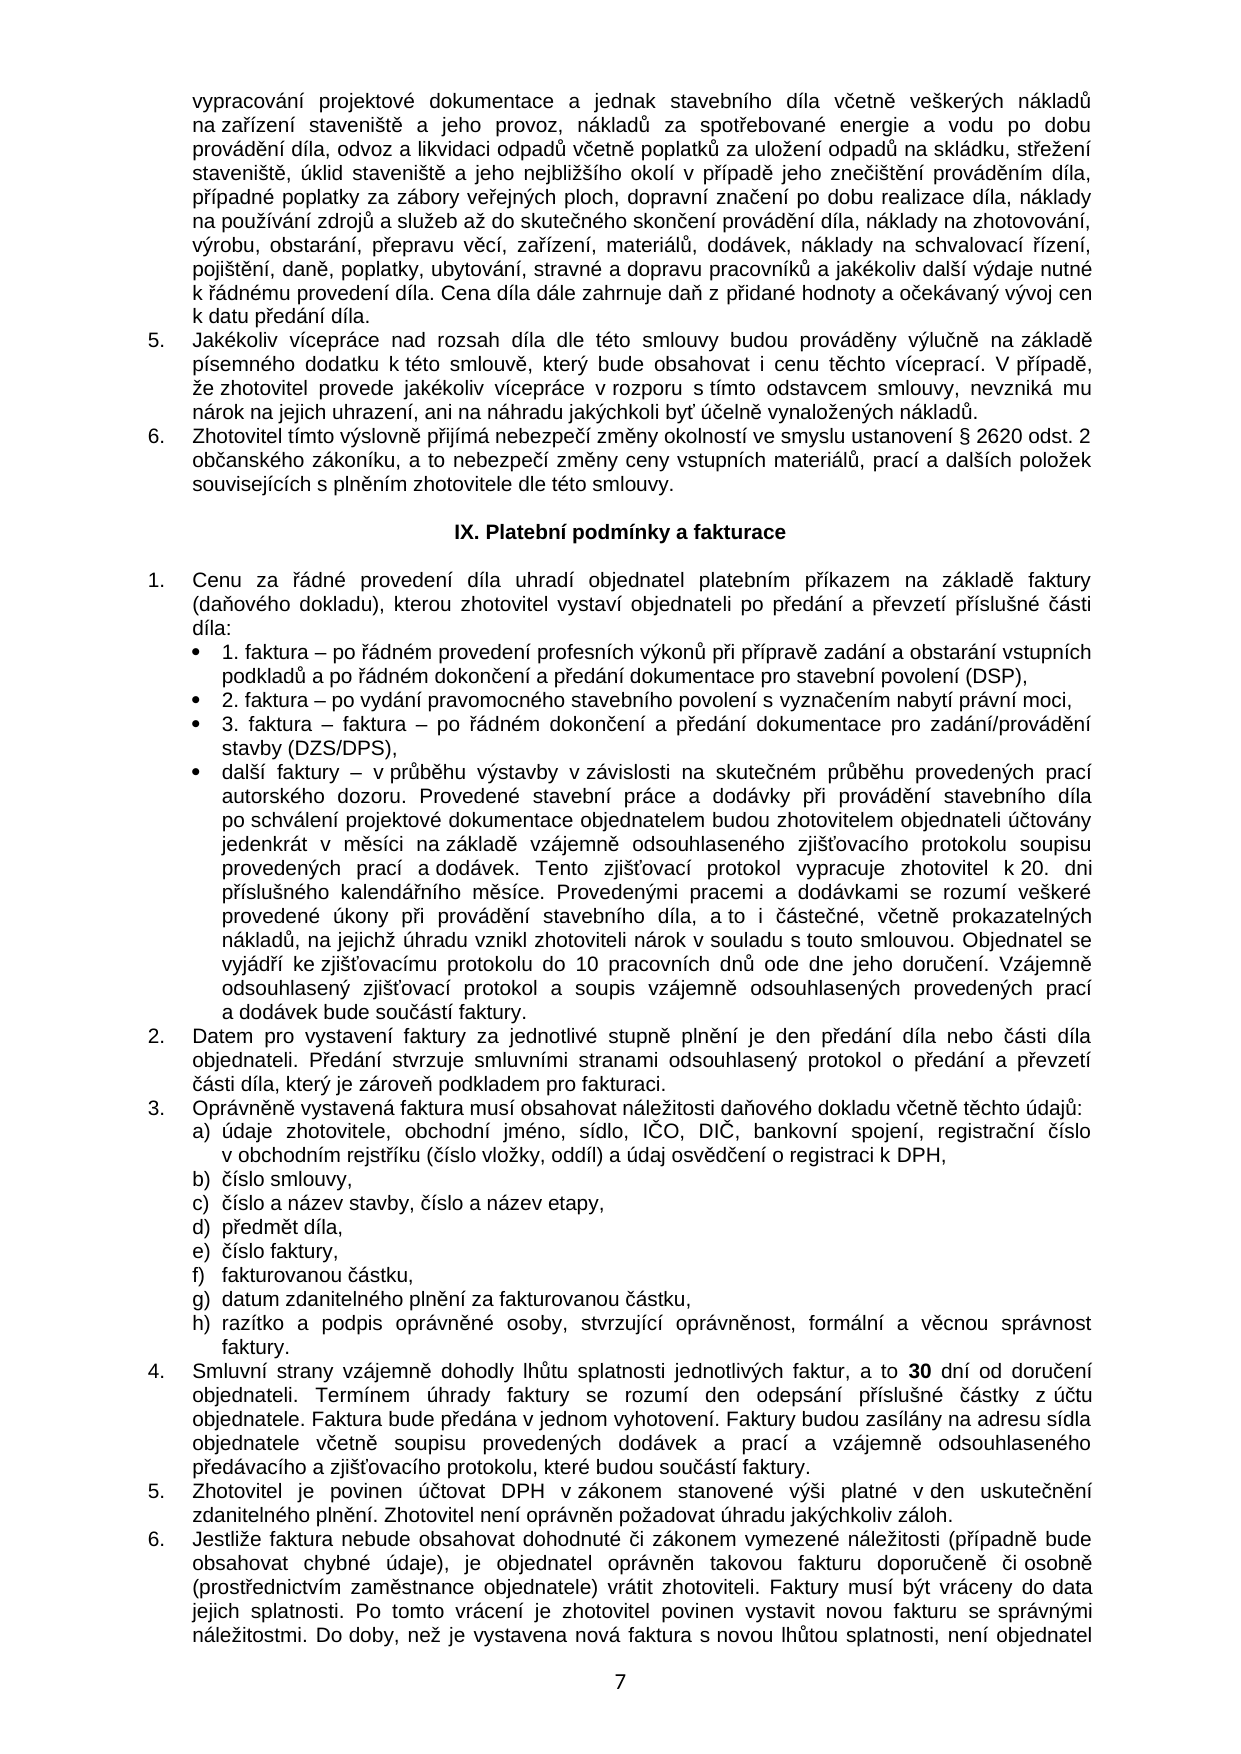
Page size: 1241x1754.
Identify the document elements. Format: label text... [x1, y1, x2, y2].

list Oprávněně vystavená faktura musí obsahovat náležitosti daňového dokladu včetně těchto údajů: [148, 1095, 1092, 1119]
list další faktury – v průběhu výstavby v závislosti na skutečném průběhu provedených prací autorského dozoru. Provedené stavební práce a dodávky při provádění stavebního díla po schválení projektové dokumentace objednatelem budou zhotovitelem objednateli účtovány jedenkrát v měsíci na základě vzájemně odsouhlaseného zjišťovacího protokolu soupisu provedených prací a dodávek. Tento zjišťovací protokol vypracuje zhotovitel k 20. dni příslušného kalendářního měsíce. Provedenými pracemi a dodávkami se rozumí veškeré provedené úkony při provádění stavebního díla, a to i částečné, včetně prokazatelných nákladů, na jejichž úhradu vznikl zhotoviteli nárok v souladu s touto smlouvou. Objednatel se vyjádří ke zjišťovacímu protokolu do 10 pracovních dnů ode dne jeho doručení. Vzájemně odsouhlasený zjišťovací protokol a soupis vzájemně odsouhlasených provedených prací a dodávek bude součástí faktury. [192, 760, 1092, 1023]
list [148, 1527, 1092, 1646]
list číslo smlouvy, [192, 1167, 1092, 1191]
list 1. faktura – po řádném provedení profesních výkonů při přípravě zadání a obstarání vstupních podkladů a po řádném dokončení a předání dokumentace pro stavební povolení (DSP), [192, 640, 1092, 688]
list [148, 89, 1092, 328]
list 2. faktura – po vydání pravomocného stavebního povolení s vyznačením nabytí právní moci, [192, 688, 1092, 712]
list datum zdanitelného plnění za fakturovanou částku, [192, 1287, 1092, 1311]
list číslo faktury, [192, 1239, 1092, 1263]
list Zhotovitel tímto výslovně přijímá nebezpečí změny okolností ve smyslu ustanovení § 2620 odst. 2 občanského zákoníku, a to nebezpečí změny ceny vstupních materiálů, prací a dalších položek souvisejících s plněním zhotovitele dle této smlouvy. [148, 424, 1092, 496]
text IX. Platební podmínky a fakturace [148, 520, 1092, 544]
list číslo a název stavby, číslo a název etapy, [192, 1191, 1092, 1215]
list Zhotovitel je povinen účtovat DPH v zákonem stanovené výši platné v den uskutečnění zdanitelného plnění. Zhotovitel není oprávněn požadovat úhradu jakýchkoliv záloh. [148, 1479, 1092, 1527]
list údaje zhotovitele, obchodní jméno, sídlo, IČO, DIČ, bankovní spojení, registrační číslo v obchodním rejstříku (číslo vložky, oddíl) a údaj osvědčení o registraci k DPH, [192, 1119, 1092, 1167]
list Smluvní strany vzájemně dohodly lhůtu splatnosti jednotlivých faktur, a to 30 dní od doručení objednateli. Termínem úhrady faktury se rozumí den odepsání příslušné částky z účtu objednatele. Faktura bude předána v jednom vyhotovení. Faktury budou zasílány na adresu sídla objednatele včetně soupisu provedených dodávek a prací a vzájemně odsouhlaseného předávacího a zjišťovacího protokolu, které budou součástí faktury. [148, 1359, 1092, 1479]
list předmět díla, [192, 1215, 1092, 1239]
list fakturovanou částku, [192, 1263, 1092, 1287]
list Datem pro vystavení faktury za jednotlivé stupně plnění je den předání díla nebo části díla objednateli. Předání stvrzuje smluvními stranami odsouhlasený protokol o předání a převzetí části díla, který je zároveň podkladem pro fakturaci. [148, 1023, 1092, 1095]
list razítko a podpis oprávněné osoby, stvrzující oprávněnost, formální a věcnou správnost faktury. [192, 1311, 1092, 1359]
list 3. faktura – faktura – po řádném dokončení a předání dokumentace pro zadání/provádění stavby (DZS/DPS), [192, 712, 1092, 760]
list Cenu za řádné provedení díla uhradí objednatel platebním příkazem na základě faktury (daňového dokladu), kterou zhotovitel vystaví objednateli po předání a převzetí příslušné části díla: [148, 568, 1092, 640]
list Jakékoliv vícepráce nad rozsah díla dle této smlouvy budou prováděny výlučně na základě písemného dodatku k této smlouvě, který bude obsahovat i cenu těchto víceprací. V případě, že zhotovitel provede jakékoliv vícepráce v rozporu s tímto odstavcem smlouvy, nevzniká mu nárok na jejich uhrazení, ani na náhradu jakýchkoli byť účelně vynaložených nákladů. [148, 328, 1092, 424]
